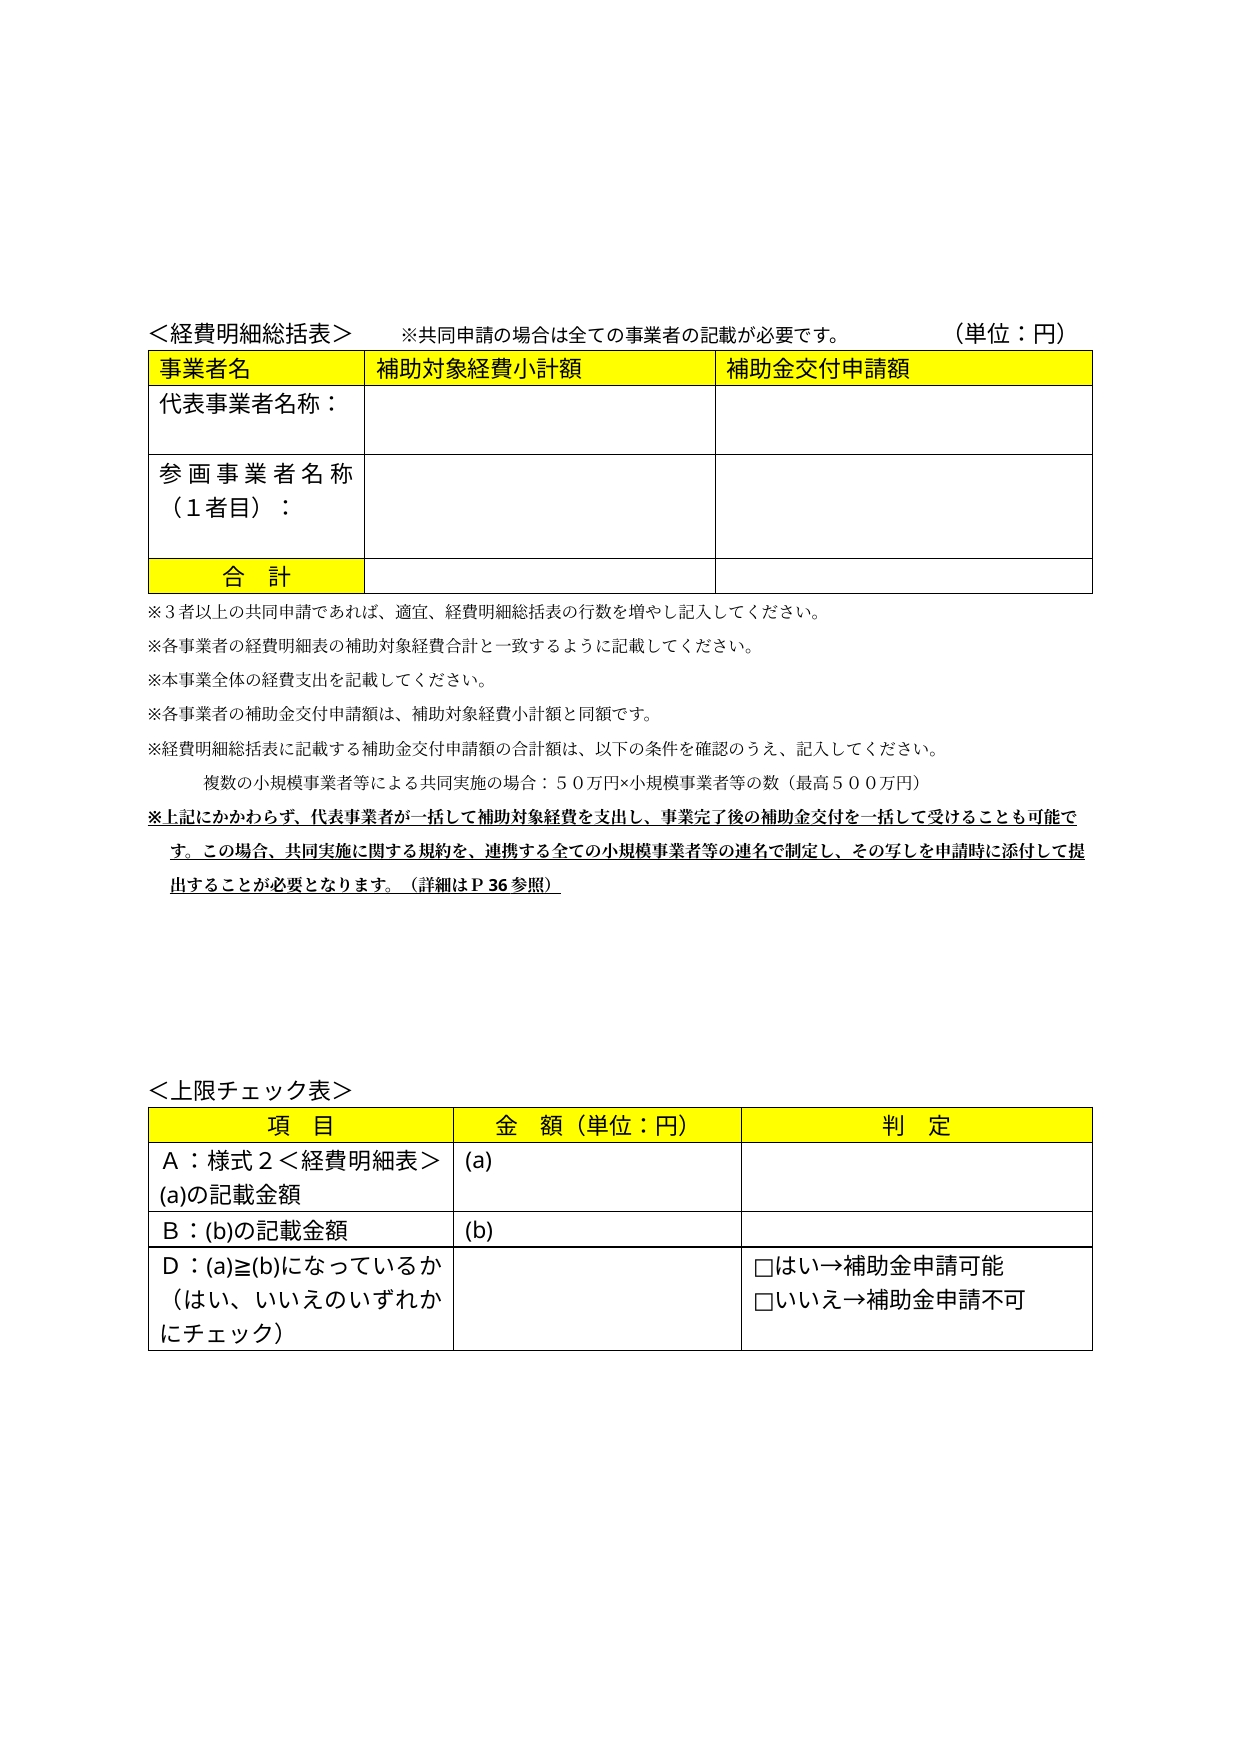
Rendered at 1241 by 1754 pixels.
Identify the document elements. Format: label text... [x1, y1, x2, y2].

table_cell Ａ：様式２＜経費明細表＞(a)の記載金額 [149, 1143, 453, 1211]
table_cell [365, 559, 715, 593]
table_header 金 額（単位：円） [454, 1108, 741, 1142]
table_cell Ｂ：(b)の記載金額 [149, 1212, 453, 1246]
text 出することが必要となります。（詳細はＰ36参照） [169, 867, 1092, 902]
text す。この場合、共同実施に関する規約を、連携する全ての小規模事業者等の連名で制定し、その写しを申請時に添付して提 [169, 833, 1092, 867]
text ＜経費明細総括表＞ ※共同申請の場合は全ての事業者の記載が必要です。 （単位：円） [148, 316, 1092, 350]
table_header 判 定 [742, 1108, 1092, 1142]
table_cell Ｄ：(a)≧(b)になっているか（はい、いいえのいずれかにチェック） [149, 1248, 453, 1350]
text ※３者以上の共同申請であれば、適宜、経費明細総括表の行数を増やし記入してください。 [148, 594, 1092, 628]
table_cell [454, 1248, 741, 1350]
table_cell (b) [454, 1212, 741, 1246]
text ※本事業全体の経費支出を記載してください。 [148, 662, 1092, 697]
table_cell [365, 455, 715, 558]
table_cell 代表事業者名称： [149, 386, 364, 454]
table_cell (a) [454, 1143, 741, 1211]
table_header 事業者名 [149, 351, 364, 385]
table_cell [716, 559, 1092, 593]
text ※経費明細総括表に記載する補助金交付申請額の合計額は、以下の条件を確認のうえ、記入してください。 [148, 731, 1092, 765]
text ※各事業者の経費明細表の補助対象経費合計と一致するように記載してください。 [148, 628, 1092, 662]
table_cell [365, 386, 715, 454]
table_header 補助対象経費小計額 [365, 351, 715, 385]
text ※上記にかかわらず、代表事業者が一括して補助対象経費を支出し、事業完了後の補助金交付を一括して受けることも可能で [148, 799, 1092, 833]
table_cell [742, 1143, 1092, 1211]
table_cell 合 計 [149, 559, 364, 593]
table_cell [716, 455, 1092, 558]
text 複数の小規模事業者等による共同実施の場合：５０万円×小規模事業者等の数（最高５００万円） [169, 765, 1092, 799]
table_cell [742, 1212, 1092, 1246]
table_header 補助金交付申請額 [716, 351, 1092, 385]
table_header 項 目 [149, 1108, 453, 1142]
text ※各事業者の補助金交付申請額は、補助対象経費小計額と同額です。 [148, 697, 1092, 731]
table_cell [716, 386, 1092, 454]
table_cell 参画事業者名称（１者目）： [149, 455, 364, 558]
text ＜上限チェック表＞ [148, 1072, 1092, 1107]
table_cell □はい→補助金申請可能 □いいえ→補助金申請不可 [742, 1248, 1092, 1350]
